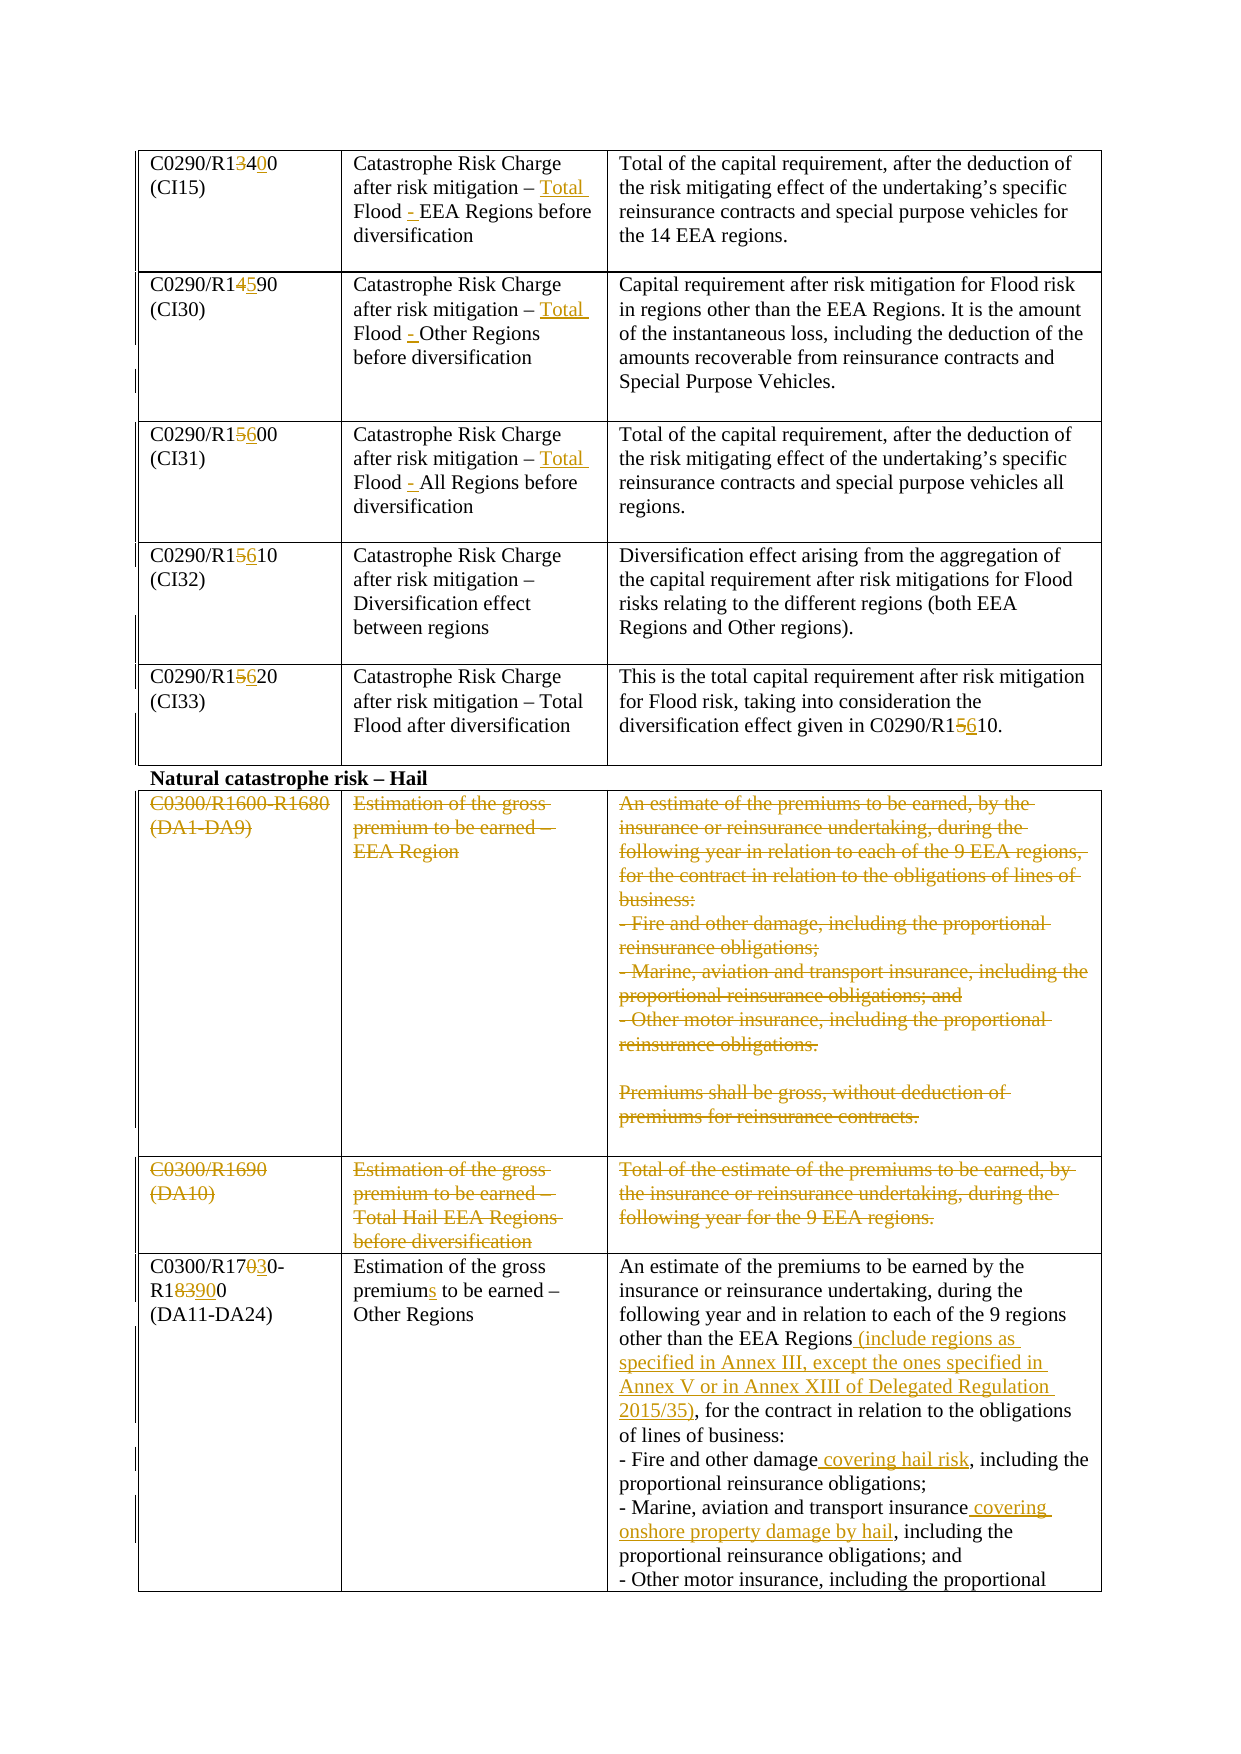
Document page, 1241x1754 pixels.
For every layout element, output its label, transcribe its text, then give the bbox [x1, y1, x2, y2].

table_cell Total of the capital requirement, after the deduction of the risk mitigating effect of the undertaking’s specific reinsurance contracts and special purpose vehicles all regions. [608, 422, 1101, 542]
table_cell [608, 791, 1101, 1156]
table_cell [139, 791, 341, 1156]
table_cell Catastrophe Risk Charge after risk mitigation – Flood All Regions before diversification [342, 422, 607, 542]
table_cell C0290/R110 (CI32) [139, 543, 341, 663]
table_cell Catastrophe Risk Charge after risk mitigation – Diversification effect between regions [342, 543, 607, 663]
table_cell Diversification effect arising from the aggregation of the capital requirement after risk mitigations for Flood risks relating to the different regions (both EEA Regions and Other regions). [608, 543, 1101, 663]
table_cell C0290/R120 (CI33) [139, 665, 341, 765]
table_cell Catastrophe Risk Charge after risk mitigation – Total Flood after diversification [342, 665, 607, 765]
table_cell [139, 1157, 341, 1253]
table_cell [342, 791, 607, 1156]
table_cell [139, 1254, 341, 1591]
table_cell Catastrophe Risk Charge after risk mitigation – Flood EEA Regions before diversification [342, 151, 607, 271]
table_cell [608, 1157, 1101, 1253]
table_cell C0290/R190 (CI30) [139, 273, 341, 421]
table_cell Total of the capital requirement, after the deduction of the risk mitigating effect of the undertaking’s specific reinsurance contracts and special purpose vehicles for the 14 EEA regions. [608, 151, 1101, 271]
table_cell Capital requirement after risk mitigation for Flood risk in regions other than the EEA Regions. It is the amount of the instantaneous loss, including the deduction of the amounts recoverable from reinsurance contracts and Special Purpose Vehicles. [608, 273, 1101, 421]
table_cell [342, 1254, 607, 1591]
table_cell C0290/R100 (CI31) [139, 422, 341, 542]
table_cell Catastrophe Risk Charge after risk mitigation – Flood Other Regions before diversification [342, 273, 607, 421]
table_cell This is the total capital requirement after risk mitigation for Flood risk, taking into consideration the diversification effect given in C0290/R110. [608, 665, 1101, 765]
table_cell Natural catastrophe risk – Hail [139, 766, 1101, 790]
table_cell [342, 1157, 607, 1253]
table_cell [608, 1254, 1101, 1591]
table_cell C0290/R140 (CI15) [139, 151, 341, 271]
